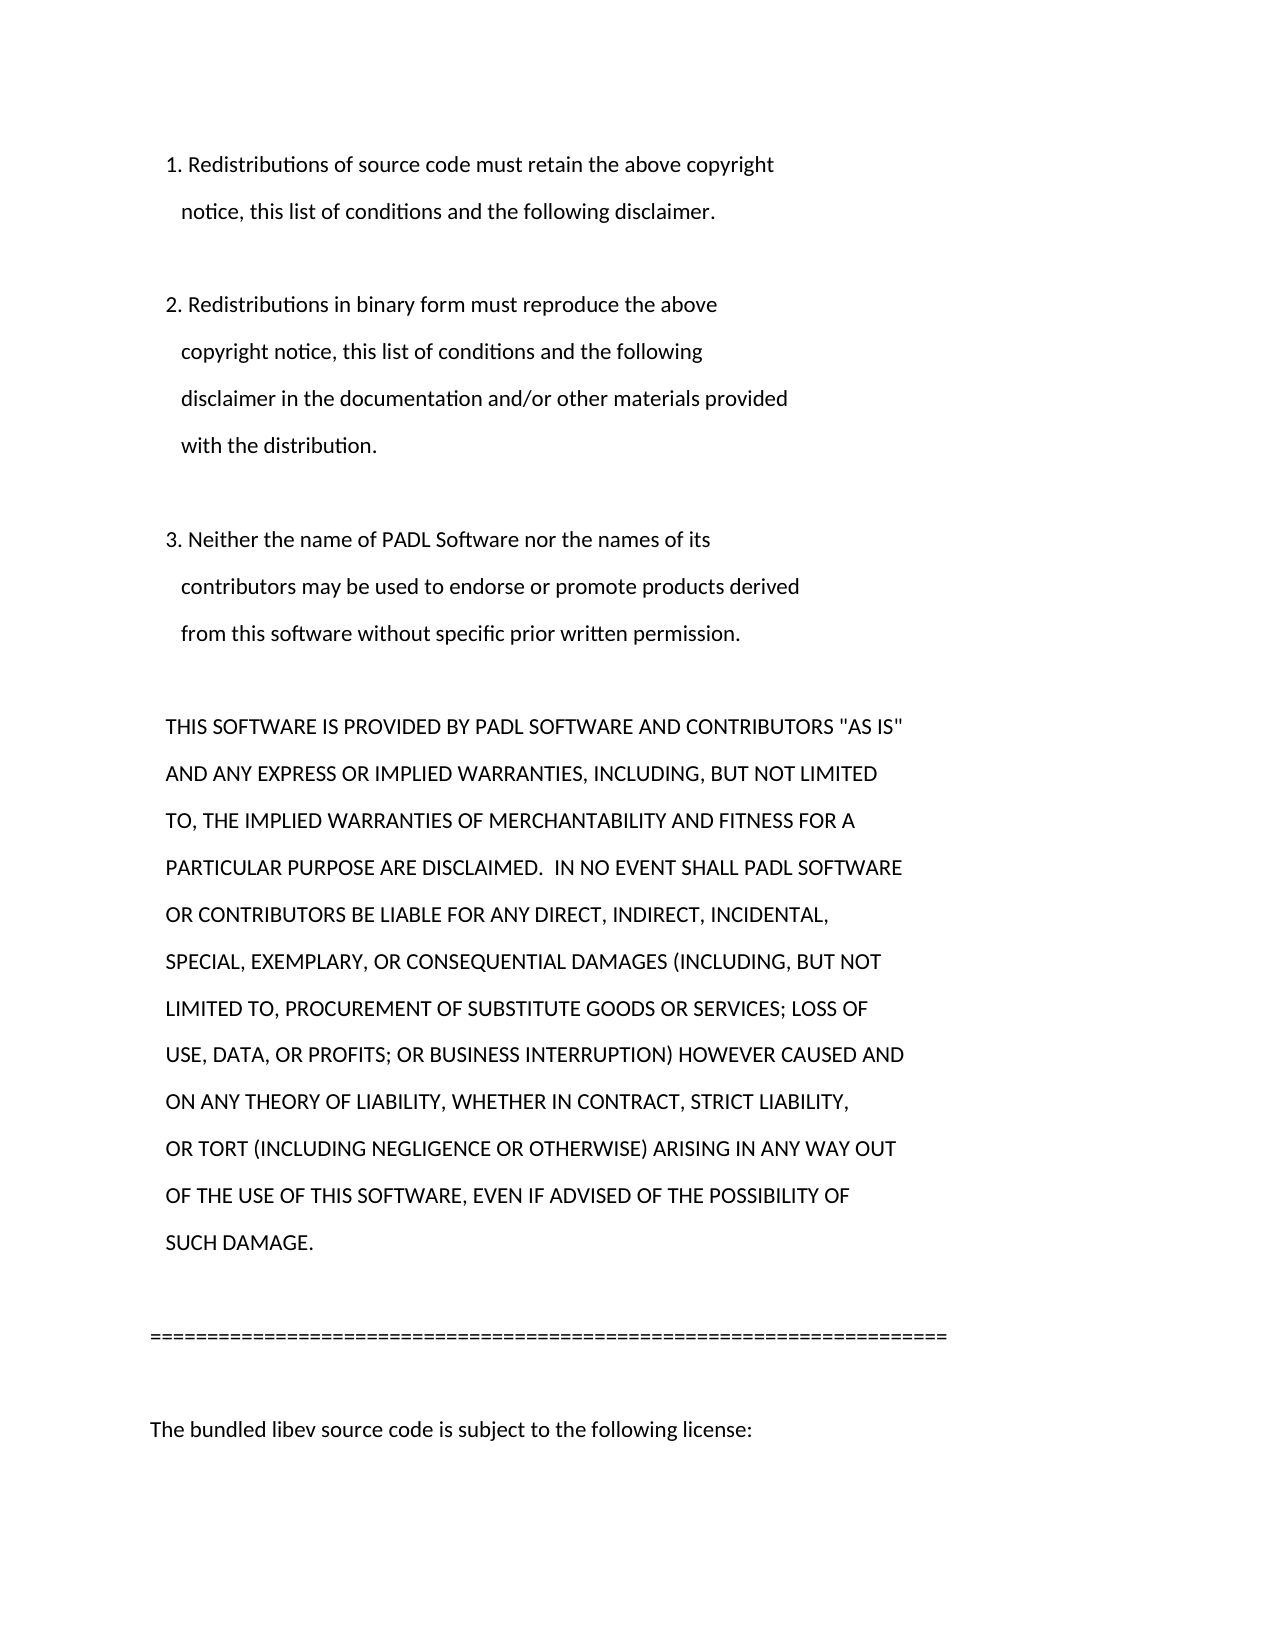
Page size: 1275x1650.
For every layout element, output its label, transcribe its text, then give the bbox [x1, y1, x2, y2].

text ====================================================================== [150, 1322, 1125, 1350]
text The bundled libev source code is subject to the following license: [150, 1416, 1125, 1444]
text contributors may be used to endorse or promote products derived [150, 572, 1125, 600]
text notice, this list of conditions and the following disclaimer. [150, 197, 1125, 225]
text ON ANY THEORY OF LIABILITY, WHETHER IN CONTRACT, STRICT LIABILITY, [150, 1087, 1125, 1116]
text 3. Neither the name of PADL Software nor the names of its [150, 525, 1125, 553]
text PARTICULAR PURPOSE ARE DISCLAIMED. IN NO EVENT SHALL PADL SOFTWARE [150, 853, 1125, 881]
text with the distribution. [150, 431, 1125, 459]
text AND ANY EXPRESS OR IMPLIED WARRANTIES, INCLUDING, BUT NOT LIMITED [150, 759, 1125, 787]
text 2. Redistributions in binary form must reproduce the above [150, 291, 1125, 319]
text LIMITED TO, PROCUREMENT OF SUBSTITUTE GOODS OR SERVICES; LOSS OF [150, 994, 1125, 1022]
text SPECIAL, EXEMPLARY, OR CONSEQUENTIAL DAMAGES (INCLUDING, BUT NOT [150, 947, 1125, 975]
text OR CONTRIBUTORS BE LIABLE FOR ANY DIRECT, INDIRECT, INCIDENTAL, [150, 900, 1125, 928]
text OF THE USE OF THIS SOFTWARE, EVEN IF ADVISED OF THE POSSIBILITY OF [150, 1181, 1125, 1209]
text USE, DATA, OR PROFITS; OR BUSINESS INTERRUPTION) HOWEVER CAUSED AND [150, 1041, 1125, 1069]
text SUCH DAMAGE. [150, 1228, 1125, 1256]
text disclaimer in the documentation and/or other materials provided [150, 384, 1125, 412]
text 1. Redistributions of source code must retain the above copyright [150, 150, 1125, 178]
text TO, THE IMPLIED WARRANTIES OF MERCHANTABILITY AND FITNESS FOR A [150, 806, 1125, 834]
text copyright notice, this list of conditions and the following [150, 337, 1125, 366]
text THIS SOFTWARE IS PROVIDED BY PADL SOFTWARE AND CONTRIBUTORS "AS IS" [150, 712, 1125, 741]
text OR TORT (INCLUDING NEGLIGENCE OR OTHERWISE) ARISING IN ANY WAY OUT [150, 1134, 1125, 1162]
text from this software without specific prior written permission. [150, 619, 1125, 647]
